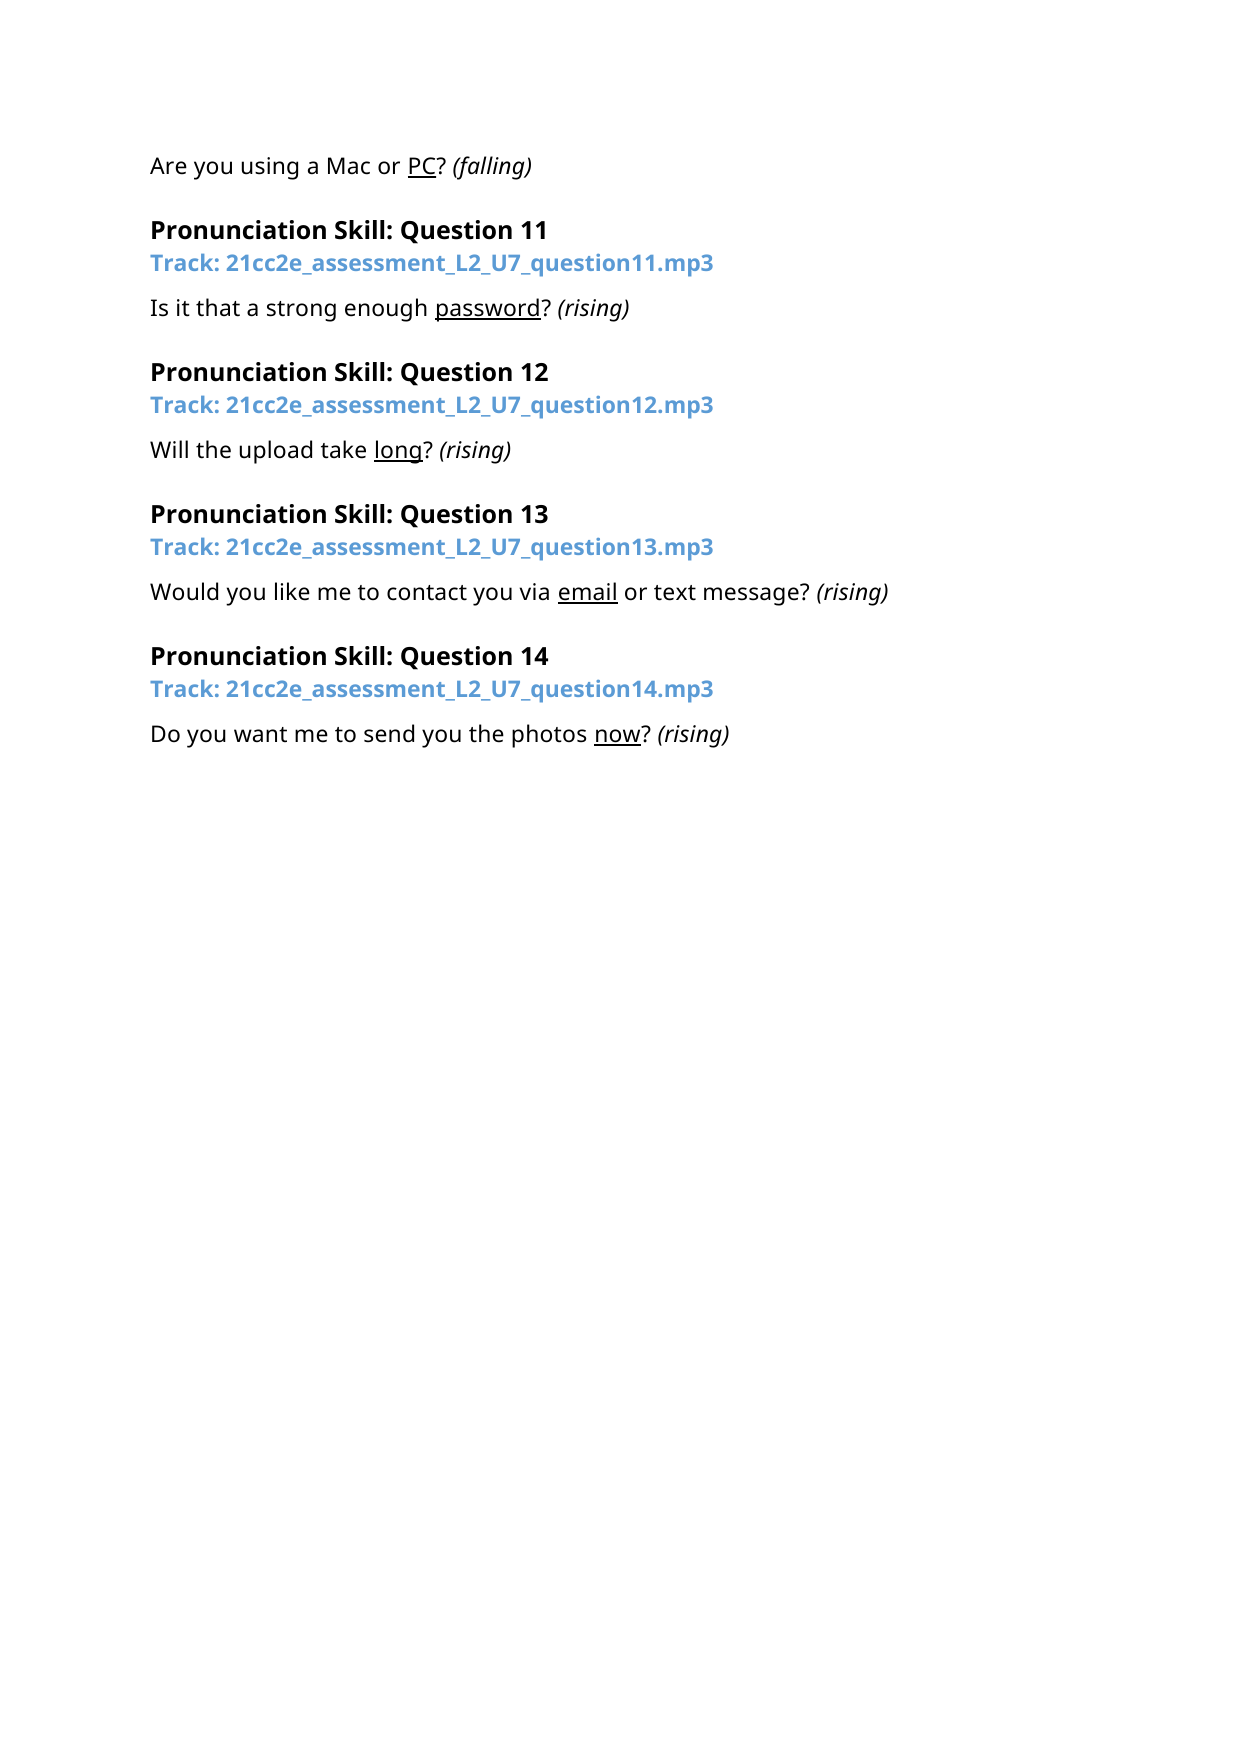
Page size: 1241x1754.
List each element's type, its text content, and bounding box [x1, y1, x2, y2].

text Do you want me to send you the photos now? (rising) [150, 718, 1090, 749]
text Pronunciation Skill: Question 12 [150, 354, 1090, 388]
text Track: 21cc2e_assessment_L2_U7_question12.mp3 [150, 388, 1090, 420]
text Track: 21cc2e_assessment_L2_U7_question14.mp3 [150, 672, 1090, 704]
text Are you using a Mac or PC? (falling) [150, 150, 1090, 181]
text Is it that a strong enough password? (rising) [150, 292, 1090, 323]
text Pronunciation Skill: Question 14 [150, 638, 1090, 672]
text Pronunciation Skill: Question 13 [150, 496, 1090, 531]
text Will the upload take long? (rising) [150, 434, 1090, 465]
text Track: 21cc2e_assessment_L2_U7_question11.mp3 [150, 247, 1090, 278]
text Would you like me to contact you via email or text message? (rising) [150, 576, 1090, 607]
text Pronunciation Skill: Question 11 [150, 212, 1090, 247]
text Track: 21cc2e_assessment_L2_U7_question13.mp3 [150, 531, 1090, 562]
